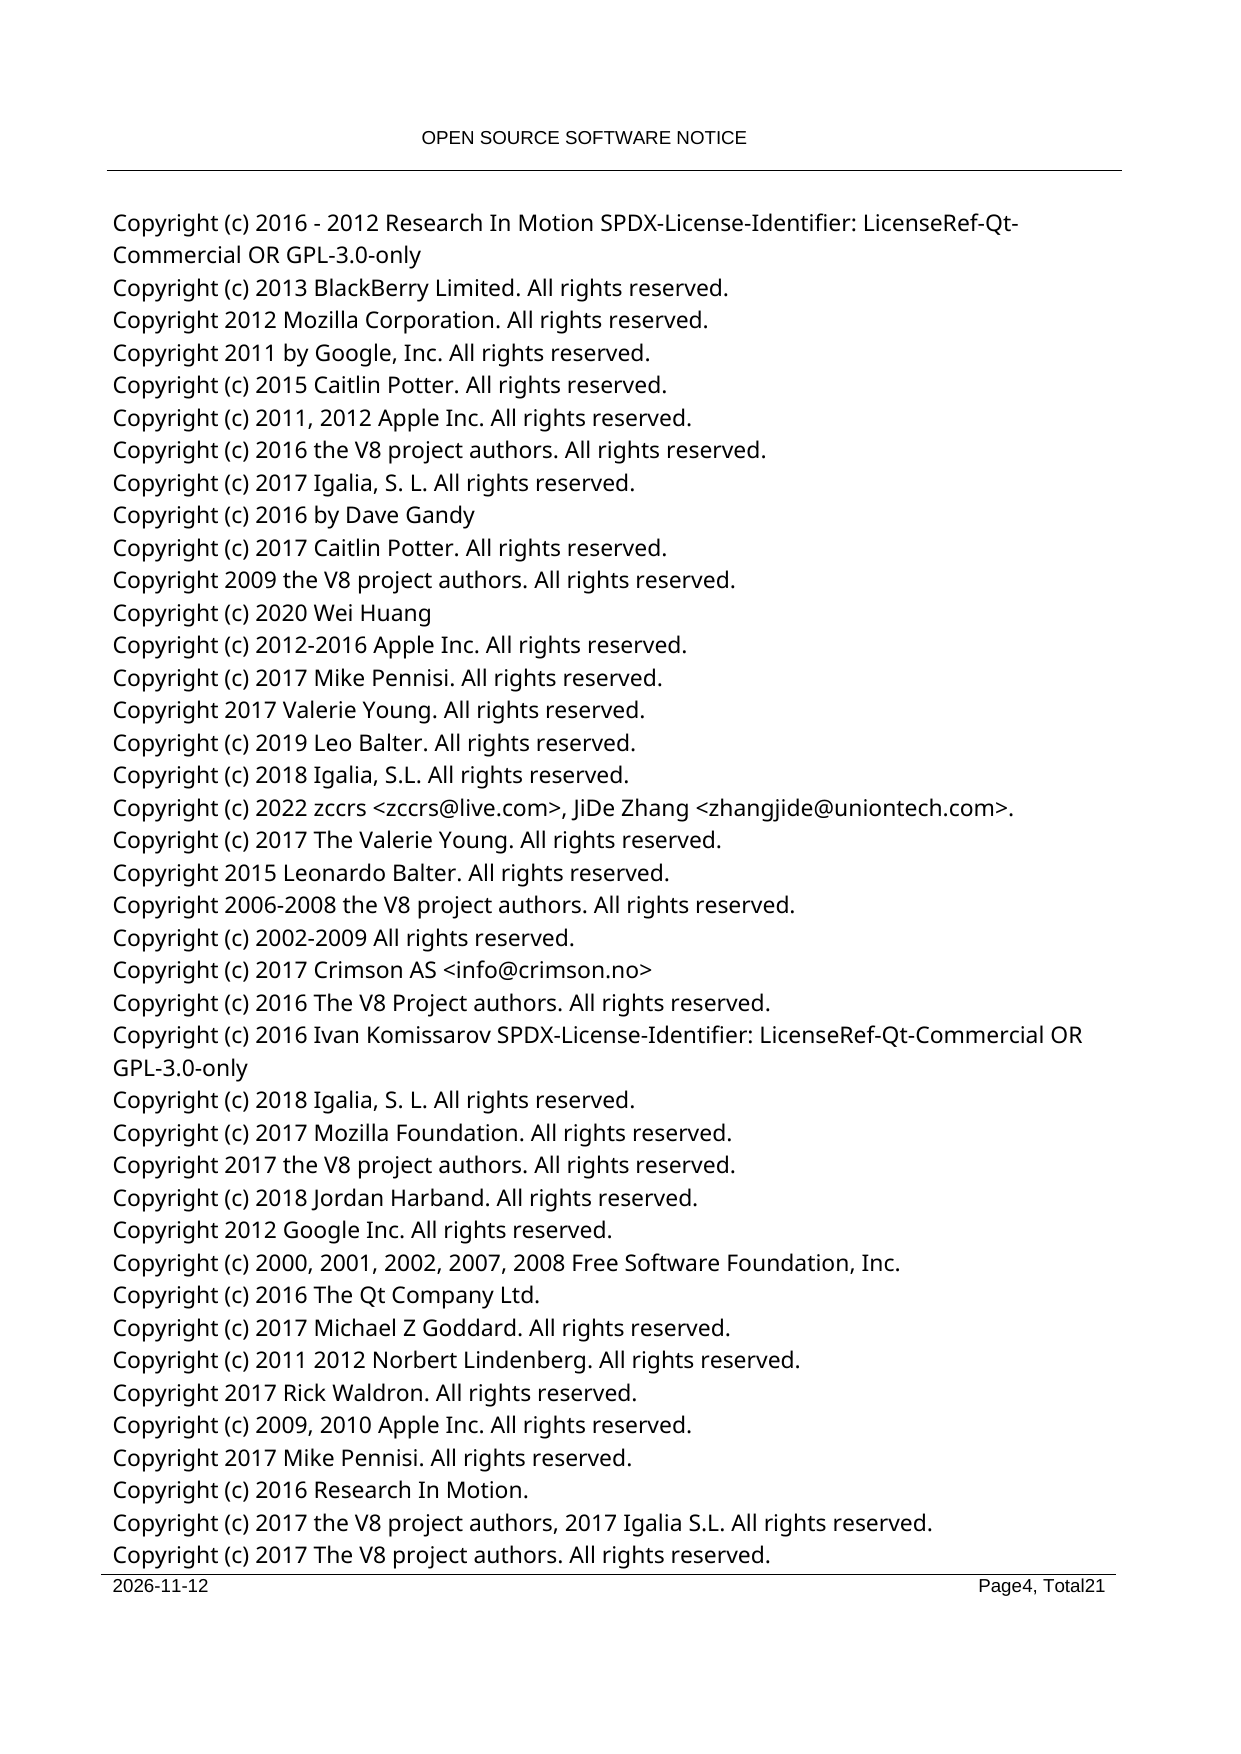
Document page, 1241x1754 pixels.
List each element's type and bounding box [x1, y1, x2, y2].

text [112, 206, 1128, 1571]
